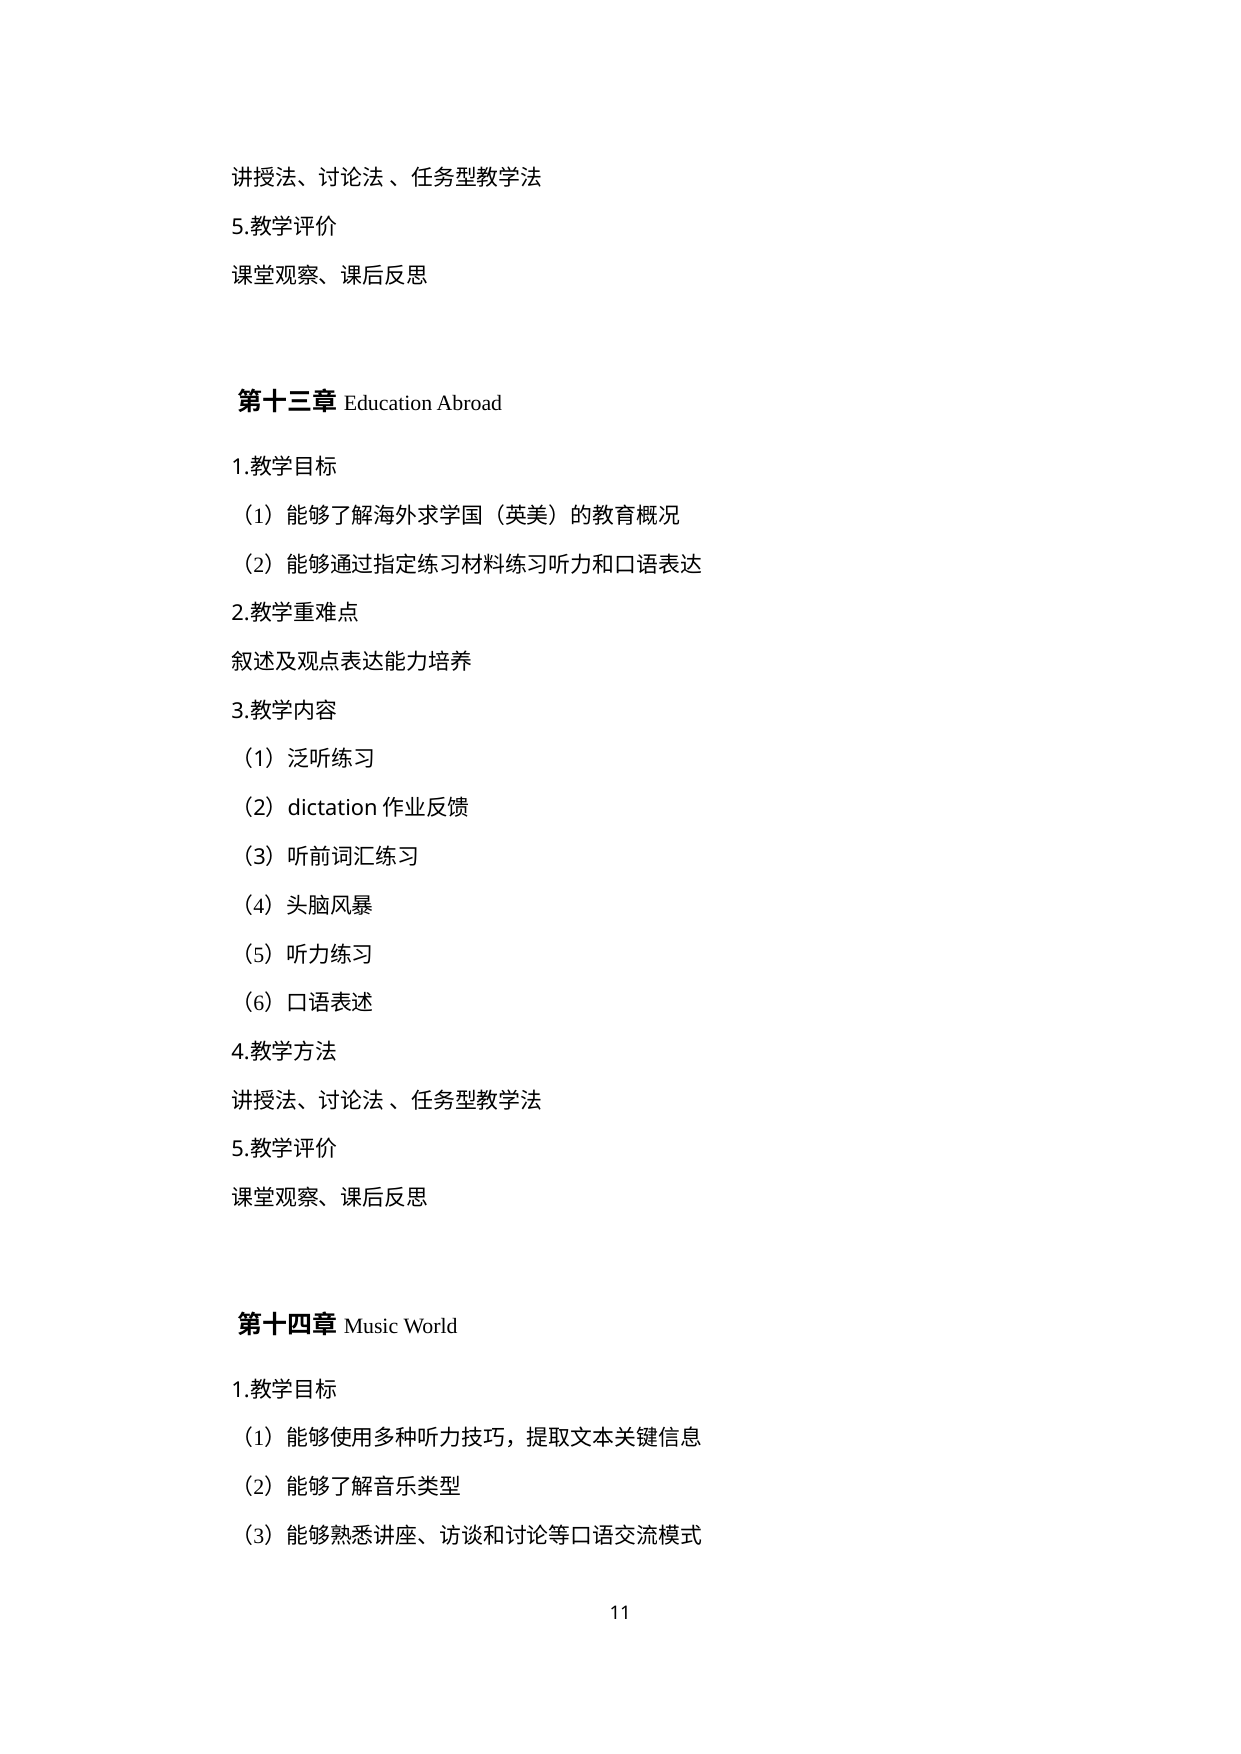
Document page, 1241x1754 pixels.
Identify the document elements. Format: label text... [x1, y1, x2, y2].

text （2）dictation作业反馈 [187, 790, 1053, 822]
text 课堂观察、课后反思 [187, 1180, 1053, 1212]
text （2）能够了解音乐类型 [187, 1469, 1053, 1501]
text 1.教学目标 [187, 449, 1053, 481]
text （3）能够熟悉讲座、访谈和讨论等口语交流模式 [187, 1517, 1053, 1550]
text 1.教学目标 [187, 1371, 1053, 1404]
text （1）能够使用多种听力技巧，提取文本关键信息 [187, 1420, 1053, 1452]
text 叙述及观点表达能力培养 [187, 644, 1053, 676]
text 5.教学评价 [187, 208, 1053, 241]
text 5.教学评价 [187, 1131, 1053, 1164]
text 第十三章 Education Abroad [187, 367, 1053, 432]
text （4）头脑风暴 [187, 887, 1053, 920]
text （1）能够了解海外求学国（英美）的教育概况 [187, 497, 1053, 530]
text （5）听力练习 [187, 936, 1053, 969]
text （2）能够通过指定练习材料练习听力和口语表达 [187, 546, 1053, 579]
text 4.教学方法 [187, 1034, 1053, 1066]
text 讲授法、讨论法 、任务型教学法 [187, 160, 1053, 192]
text 讲授法、讨论法 、任务型教学法 [187, 1082, 1053, 1115]
text （1）泛听练习 [187, 741, 1053, 774]
text （3）听前词汇练习 [187, 839, 1053, 871]
text 课堂观察、课后反思 [187, 257, 1053, 290]
text （6）口语表述 [187, 985, 1053, 1017]
text 2.教学重难点 [187, 595, 1053, 627]
text 第十四章 Music World [187, 1290, 1053, 1355]
text 3.教学内容 [187, 692, 1053, 725]
